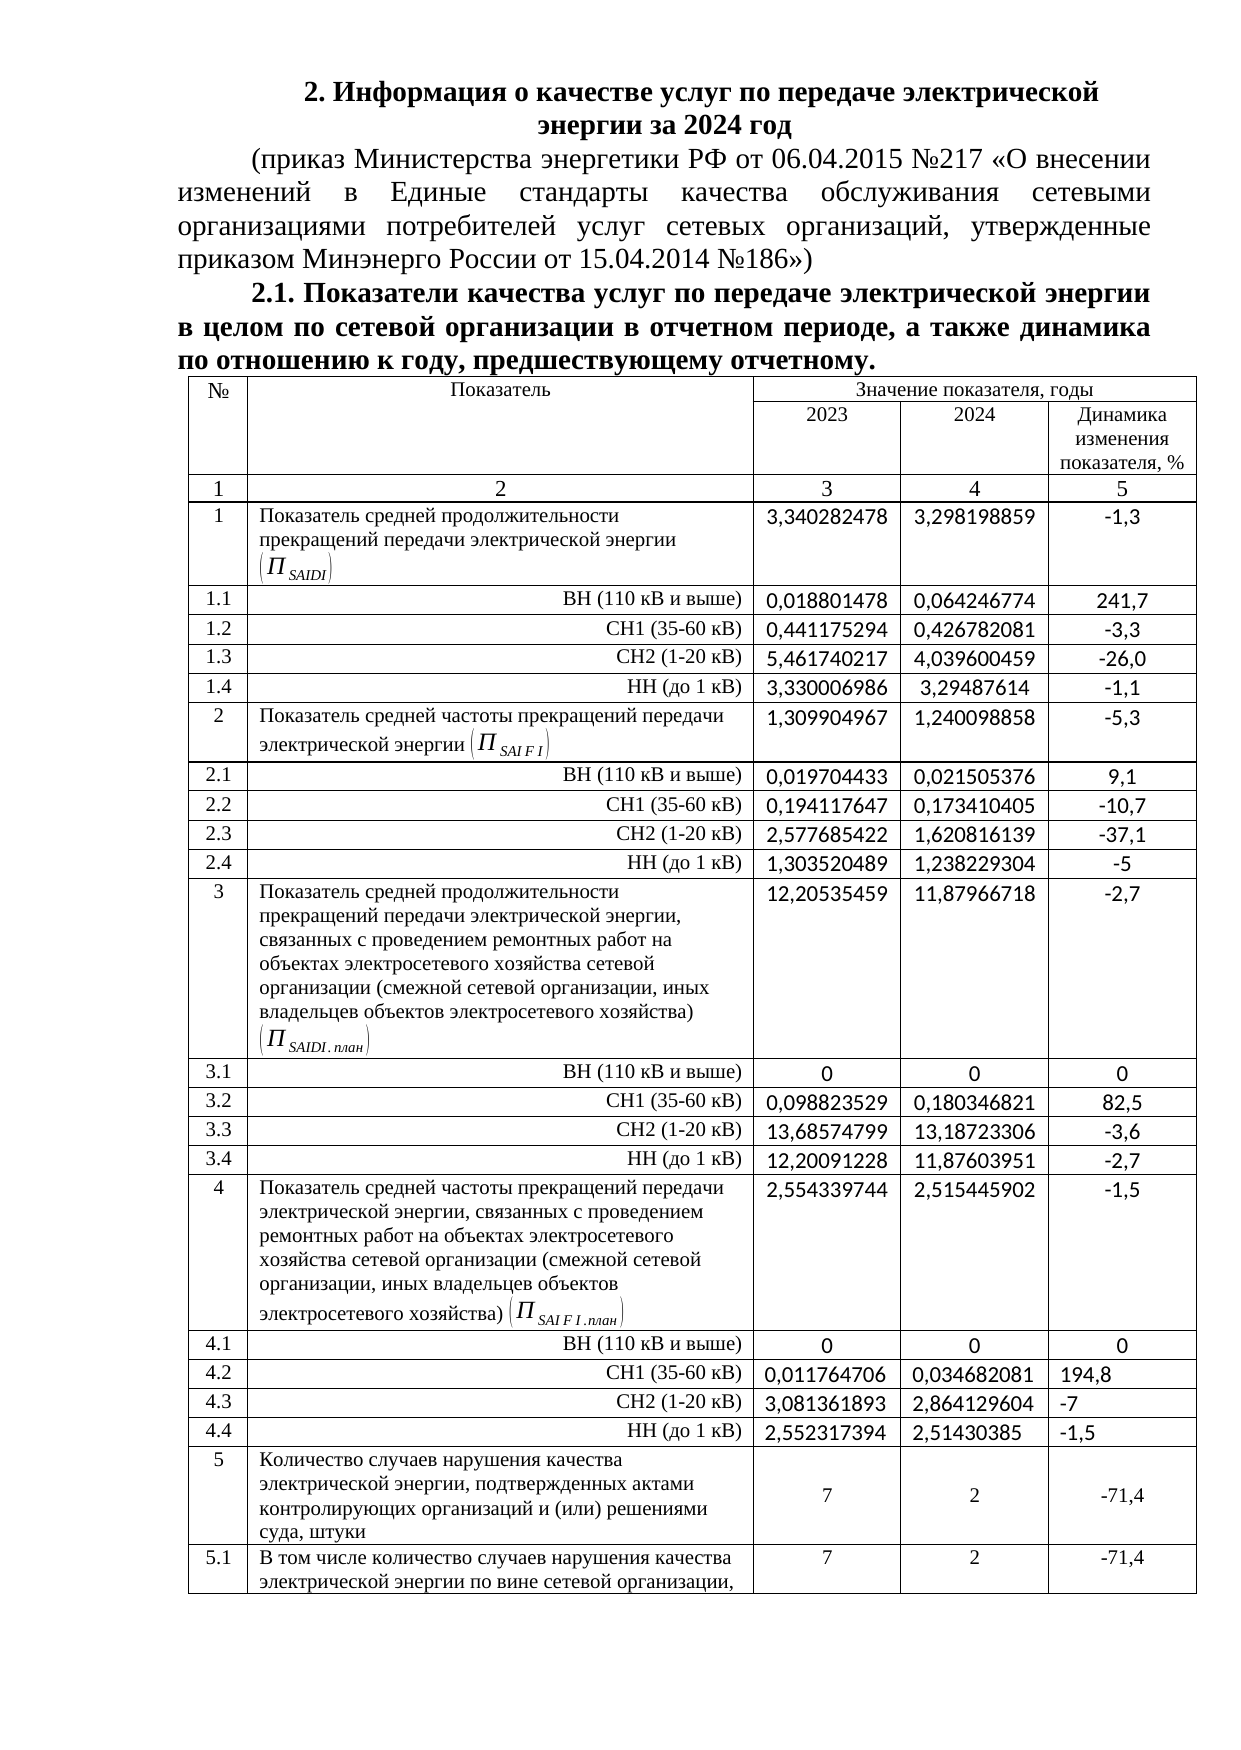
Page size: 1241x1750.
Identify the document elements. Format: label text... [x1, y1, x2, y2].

table_cell 2.4 [189, 850, 247, 878]
table_cell Динамика изменения показателя, % [1049, 402, 1196, 474]
table_cell 1.3 [189, 645, 247, 672]
table_cell 3,340282478 [754, 503, 900, 585]
table_cell -2,7 [1049, 879, 1196, 1058]
table_cell 12,20535459 [754, 879, 900, 1058]
table_cell 3,29487614 [901, 674, 1048, 702]
table_cell ВН (110 кВ и выше) [248, 586, 753, 614]
table_cell 1,620816139 [901, 821, 1048, 848]
table_cell 1,309904967 [754, 703, 900, 761]
table_cell 1.4 [189, 674, 247, 702]
table_cell Показатель средней продолжительности прекращений передачи электрической энергии [248, 503, 753, 585]
table_cell 1.2 [189, 615, 247, 643]
table_cell 11,87603951 [901, 1146, 1048, 1174]
table_cell -5 [1049, 850, 1196, 878]
table_cell 1,238229304 [901, 850, 1048, 878]
table_cell ВН (110 кВ и выше) [248, 1331, 753, 1359]
table_cell -1,5 [1049, 1175, 1196, 1330]
table_cell 2 [901, 1447, 1048, 1543]
table_cell 7 [754, 1545, 900, 1593]
table_cell НН (до 1 кВ) [248, 1418, 753, 1446]
table_cell Количество случаев нарушения качества электрической энергии, подтвержденных актами контролирующих организаций и (или) решениями суда, штуки [248, 1447, 753, 1543]
table_cell -1,3 [1049, 503, 1196, 585]
table_cell СН1 (35-60 кВ) [248, 791, 753, 819]
table_cell СН1 (35-60 кВ) [248, 615, 753, 643]
table_cell 3.4 [189, 1146, 247, 1174]
table_cell ВН (110 кВ и выше) [248, 1059, 753, 1087]
table_cell 2 [189, 703, 247, 761]
table_cell 3.3 [189, 1117, 247, 1145]
table_cell 2,552317394 [754, 1418, 900, 1446]
table_cell СН2 (1-20 кВ) [248, 1389, 753, 1417]
text 2.1. Показатели качества услуг по передаче электрической энергии в целом по сетевой организации в отчетном периоде, а также динамика по отношению к году, предшествующему отчетному. [177, 275, 1152, 376]
table_cell 1,303520489 [754, 850, 900, 878]
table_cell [248, 1545, 753, 1593]
table_cell 3,081361893 [754, 1389, 900, 1417]
table_cell СН1 (35-60 кВ) [248, 1088, 753, 1116]
table_cell 9,1 [1049, 763, 1196, 790]
table_cell 0,441175294 [754, 615, 900, 643]
table_cell 13,68574799 [754, 1117, 900, 1145]
table_cell 4.2 [189, 1360, 247, 1388]
table_cell 0,173410405 [901, 791, 1048, 819]
table_cell 5.1 [189, 1545, 247, 1593]
table_cell 2024 [901, 402, 1048, 474]
table_cell 1,240098858 [901, 703, 1048, 761]
table_cell 0,426782081 [901, 615, 1048, 643]
table_cell 2 [248, 475, 753, 501]
table_cell 2.1 [189, 763, 247, 790]
table_cell -71,4 [1049, 1447, 1196, 1543]
table_cell НН (до 1 кВ) [248, 850, 753, 878]
table_cell СН1 (35-60 кВ) [248, 1360, 753, 1388]
table_cell 0,194117647 [754, 791, 900, 819]
table_cell НН (до 1 кВ) [248, 674, 753, 702]
table_cell 3 [754, 475, 900, 501]
table_cell 2,554339744 [754, 1175, 900, 1330]
table_cell -1,1 [1049, 674, 1196, 702]
table_header № [189, 377, 247, 474]
table_cell 0,034682081 [901, 1360, 1048, 1388]
table_cell 3,330006986 [754, 674, 900, 702]
table_cell 4,039600459 [901, 645, 1048, 672]
table_cell 2.3 [189, 821, 247, 848]
table_cell -71,4 [1049, 1545, 1196, 1593]
table_cell -37,1 [1049, 821, 1196, 848]
table_cell 5,461740217 [754, 645, 900, 672]
table_cell 2,51430385 [901, 1418, 1048, 1446]
table_cell 13,18723306 [901, 1117, 1048, 1145]
table_cell 0 [901, 1331, 1048, 1359]
table_cell 4 [189, 1175, 247, 1330]
table_cell 5 [1049, 475, 1196, 501]
table_cell СН2 (1-20 кВ) [248, 821, 753, 848]
table_cell 0 [754, 1059, 900, 1087]
table_cell 0 [901, 1059, 1048, 1087]
table_cell 4 [901, 475, 1048, 501]
table_cell 2 [901, 1545, 1048, 1593]
table_cell 1 [189, 503, 247, 585]
table_cell 12,20091228 [754, 1146, 900, 1174]
table_cell 2.2 [189, 791, 247, 819]
table_cell 4.4 [189, 1418, 247, 1446]
table_cell 0,018801478 [754, 586, 900, 614]
table_cell НН (до 1 кВ) [248, 1146, 753, 1174]
table_cell 0,019704433 [754, 763, 900, 790]
table_header Значение показателя, годы [754, 377, 1196, 401]
table_cell 0,180346821 [901, 1088, 1048, 1116]
text (приказ Министерства энергетики РФ от 06.04.2015 №217 «О внесении изменений в Единые стандарты качества обслуживания сетевыми организациями потребителей услуг сетевых организаций, утвержденные приказом Минэнерго России от 15.04.2014 №186») [177, 141, 1152, 275]
table_header Показатель [248, 377, 753, 474]
table_cell -7 [1049, 1389, 1196, 1417]
text 2. Информация о качестве услуг по передаче электрической энергии за 2024 год [177, 74, 1152, 141]
table_cell -2,7 [1049, 1146, 1196, 1174]
table_cell 82,5 [1049, 1088, 1196, 1116]
table_cell -10,7 [1049, 791, 1196, 819]
table_cell 5 [189, 1447, 247, 1543]
table_cell 2023 [754, 402, 900, 474]
table_cell Показатель средней частоты прекращений передачи электрической энергии, связанных с проведением ремонтных работ на объектах электросетевого хозяйства сетевой организации (смежной сетевой организации, иных владельцев объектов электросетевого хозяйства) [248, 1175, 753, 1330]
table_cell СН2 (1-20 кВ) [248, 1117, 753, 1145]
table_cell 3 [189, 879, 247, 1058]
table_cell 1.1 [189, 586, 247, 614]
table_cell -3,3 [1049, 615, 1196, 643]
table_cell 2,864129604 [901, 1389, 1048, 1417]
table_cell 3.2 [189, 1088, 247, 1116]
table_cell 3.1 [189, 1059, 247, 1087]
table_cell 0,011764706 [754, 1360, 900, 1388]
table_cell Показатель средней частоты прекращений передачи электрической энергии [248, 703, 753, 761]
table_cell 11,87966718 [901, 879, 1048, 1058]
table_cell 0,064246774 [901, 586, 1048, 614]
table_cell 0,098823529 [754, 1088, 900, 1116]
table_cell 3,298198859 [901, 503, 1048, 585]
table_cell 0 [754, 1331, 900, 1359]
table_cell ВН (110 кВ и выше) [248, 763, 753, 790]
table_cell СН2 (1-20 кВ) [248, 645, 753, 672]
table_cell 1 [189, 475, 247, 501]
table_cell 2,515445902 [901, 1175, 1048, 1330]
table_cell Показатель средней продолжительности прекращений передачи электрической энергии, связанных с проведением ремонтных работ на объектах электросетевого хозяйства сетевой организации (смежной сетевой организации, иных владельцев объектов электросетевого хозяйства) [248, 879, 753, 1058]
table_cell 0 [1049, 1331, 1196, 1359]
table_cell 4.3 [189, 1389, 247, 1417]
table_cell 241,7 [1049, 586, 1196, 614]
table_cell 0,021505376 [901, 763, 1048, 790]
table_cell 4.1 [189, 1331, 247, 1359]
table_cell -26,0 [1049, 645, 1196, 672]
table_cell 194,8 [1049, 1360, 1196, 1388]
table_cell 0 [1049, 1059, 1196, 1087]
table_cell -1,5 [1049, 1418, 1196, 1446]
table_cell 7 [754, 1447, 900, 1543]
table_cell 2,577685422 [754, 821, 900, 848]
table_cell -5,3 [1049, 703, 1196, 761]
table_cell -3,6 [1049, 1117, 1196, 1145]
